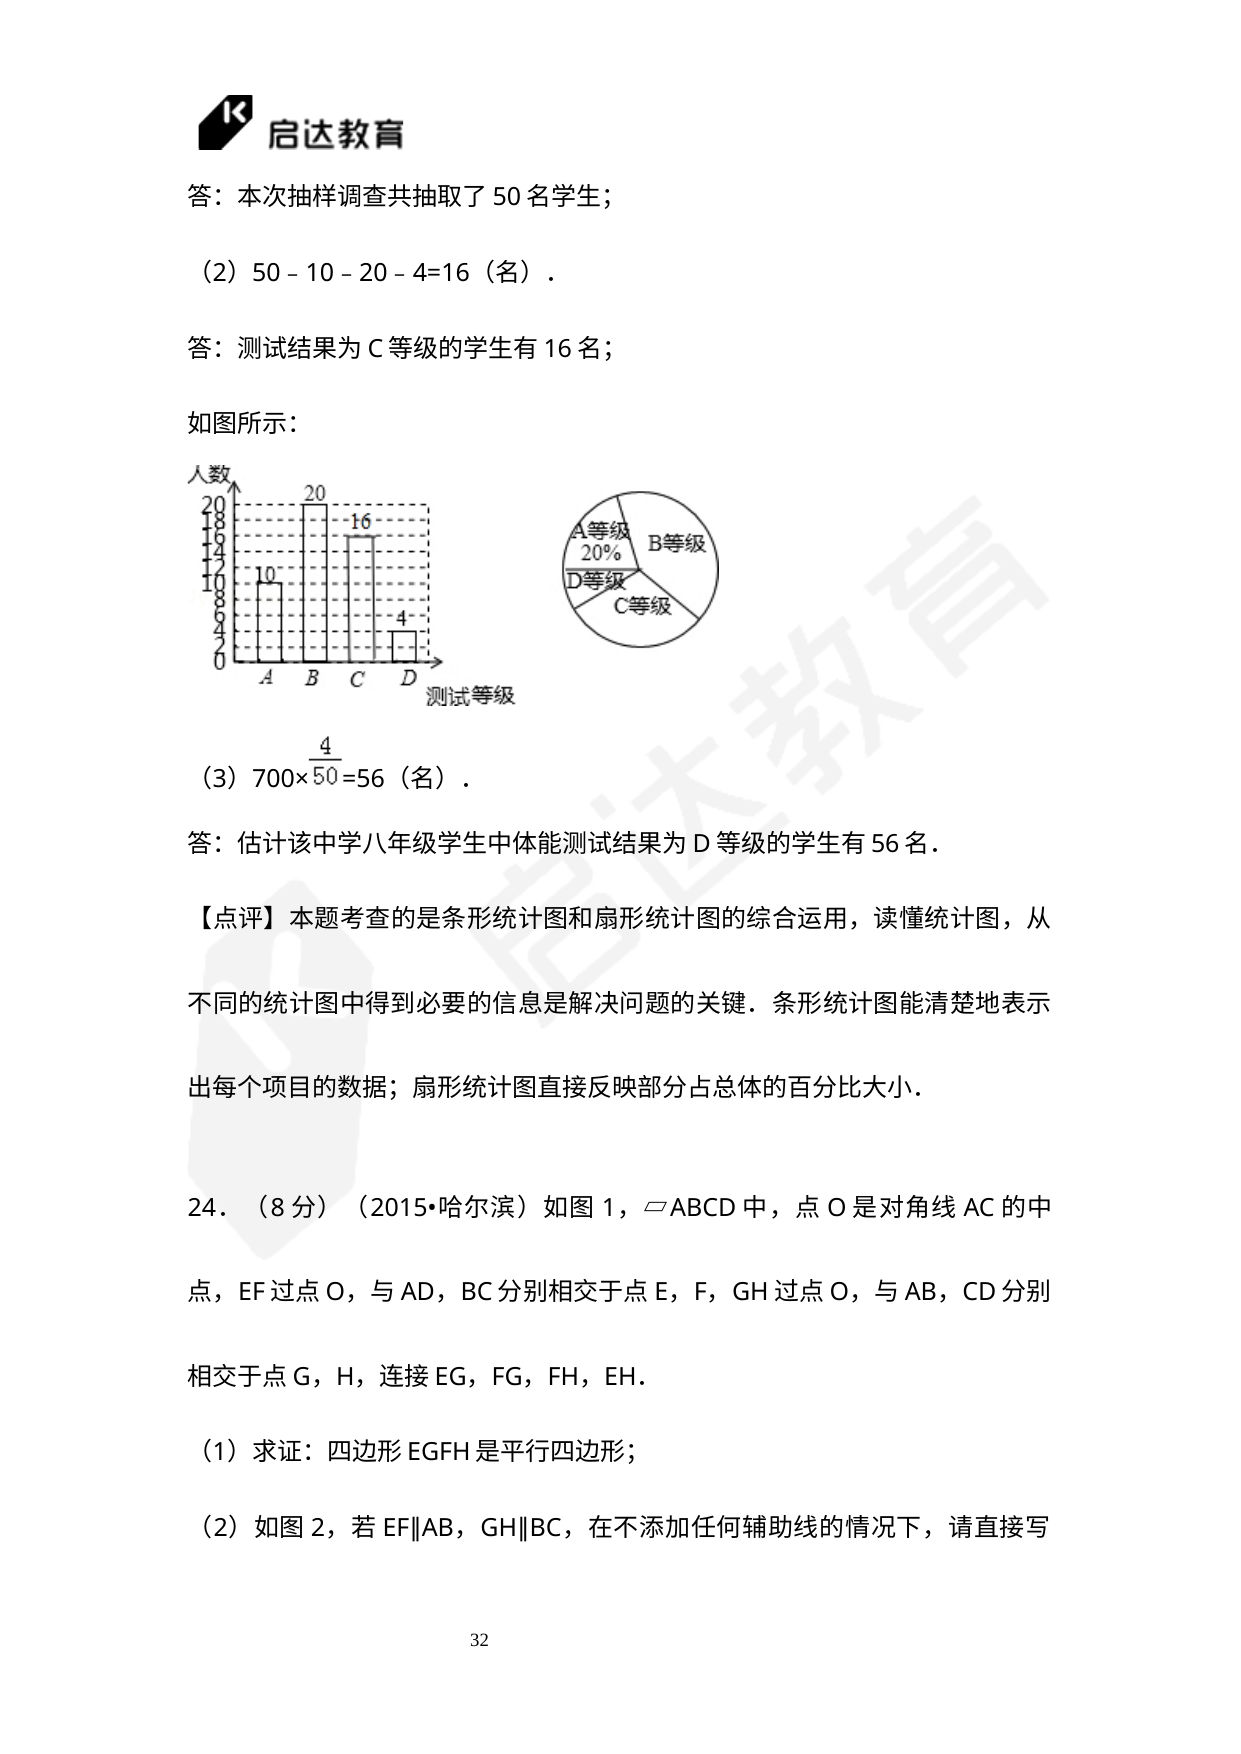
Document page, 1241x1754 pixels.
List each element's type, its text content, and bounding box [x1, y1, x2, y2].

text 答：估计该中学八年级学生中体能测试结果为D等级的学生有56名． [187, 809, 1053, 874]
text 答：测试结果为C等级的学生有16名； [187, 314, 1053, 379]
picture [187, 465, 719, 706]
text （1）求证：四边形EGFH是平行四边形； [187, 1417, 1053, 1482]
picture [198, 95, 404, 150]
picture [308, 732, 342, 788]
text 如图所示： [187, 389, 1053, 454]
text （3）700×=56（名）． [187, 733, 1053, 798]
text 【点评】本题考查的是条形统计图和扇形统计图的综合运用，读懂统计图，从不同的统计图中得到必要的信息是解决问题的关键．条形统计图能清楚地表示出每个项目的数据；扇形统计图直接反映部分占总体的百分比大小． [187, 884, 1053, 1118]
text 24．（8分）（2015•哈尔滨）如图1，▱ABCD中，点O是对角线AC的中点，EF过点O，与AD，BC分别相交于点E，F，GH过点O，与AB，CD分别相交于点G，H，连接EG，FG，FH，EH． [187, 1173, 1053, 1407]
text （2）如图2，若EF∥AB，GH∥BC，在不添加任何辅助线的情况下，请直接写出图2中与四边形AGHD面积相等的所有平行四边形（四边形AGHD除外）． [187, 1493, 1053, 1558]
text （2）50﹣10﹣20﹣4=16（名）． [187, 238, 1053, 303]
text 答：本次抽样调查共抽取了50名学生； [187, 162, 1053, 227]
